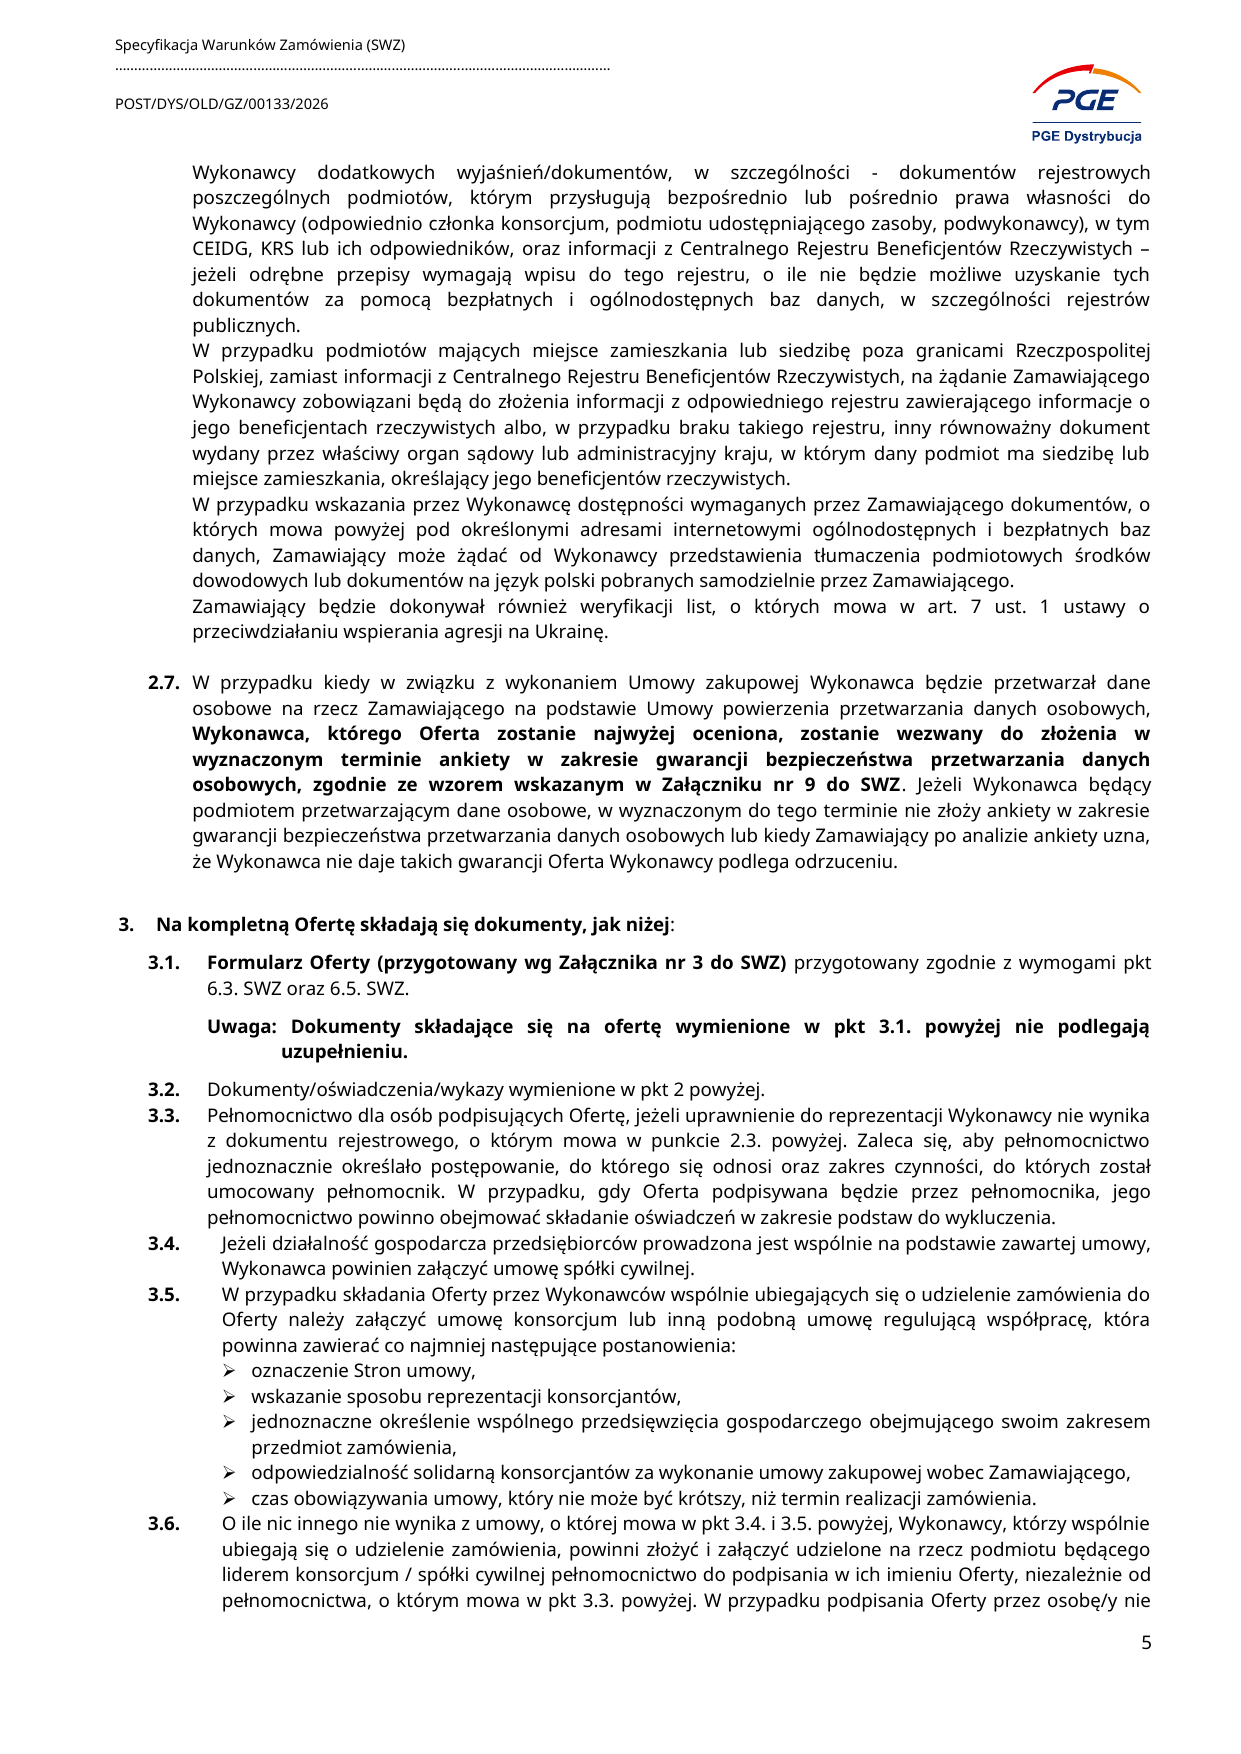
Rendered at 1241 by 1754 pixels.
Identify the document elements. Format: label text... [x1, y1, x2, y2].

list W przypadku kiedy w związku z wykonaniem Umowy zakupowej Wykonawca będzie przetwarzał dane osobowe na rzecz Zamawiającego na podstawie Umowy powierzenia przetwarzania danych osobowych, Wykonawca, którego Oferta zostanie najwyżej oceniona, zostanie wezwany do złożenia w wyznaczonym terminie ankiety w zakresie gwarancji bezpieczeństwa przetwarzania danych osobowych, zgodnie ze wzorem wskazanym w Załączniku nr 9 do SWZ. Jeżeli Wykonawca będący podmiotem przetwarzającym dane osobowe, w wyznaczonym do tego terminie nie złoży ankiety w zakresie gwarancji bezpieczeństwa przetwarzania danych osobowych lub kiedy Zamawiający po analizie ankiety uzna, że Wykonawca nie daje takich gwarancji Oferta Wykonawcy podlega odrzuceniu. [148, 669, 1152, 874]
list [148, 159, 1152, 338]
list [148, 1511, 1152, 1613]
list Na kompletną Ofertę składają się dokumenty, jak niżej: [118, 912, 1152, 937]
list wskazanie sposobu reprezentacji konsorcjantów, [222, 1383, 1152, 1408]
list oznaczenie Stron umowy, [222, 1357, 1152, 1383]
list odpowiedzialność solidarną konsorcjantów za wykonanie umowy zakupowej wobec Zamawiającego, [222, 1459, 1152, 1485]
list Pełnomocnictwo dla osób podpisujących Ofertę, jeżeli uprawnienie do reprezentacji Wykonawcy nie wynika z dokumentu rejestrowego, o którym mowa w punkcie 2.3. powyżej. Zaleca się, aby pełnomocnictwo jednoznacznie określało postępowanie, do którego się odnosi oraz zakres czynności, do których został umocowany pełnomocnik. W przypadku, gdy Oferta podpisywana będzie przez pełnomocnika, jego pełnomocnictwo powinno obejmować składanie oświadczeń w zakresie podstaw do wykluczenia. [148, 1102, 1152, 1230]
list W przypadku składania Oferty przez Wykonawców wspólnie ubiegających się o udzielenie zamówienia do Oferty należy załączyć umowę konsorcjum lub inną podobną umowę regulującą współpracę, która powinna zawierać co najmniej następujące postanowienia: [148, 1281, 1152, 1357]
text Uwaga: Dokumenty składające się na ofertę wymienione w pkt 3.1. powyżej nie podlegają uzupełnieniu. [207, 1013, 1152, 1064]
list czas obowiązywania umowy, który nie może być krótszy, niż termin realizacji zamówienia. [222, 1485, 1152, 1511]
text Zamawiający będzie dokonywał również weryfikacji list, o których mowa w art. 7 ust. 1 ustawy o przeciwdziałaniu wspierania agresji na Ukrainę. [192, 593, 1152, 644]
list Jeżeli działalność gospodarcza przedsiębiorców prowadzona jest wspólnie na podstawie zawartej umowy, Wykonawca powinien załączyć umowę spółki cywilnej. [148, 1230, 1152, 1281]
list Dokumenty/oświadczenia/wykazy wymienione w pkt 2 powyżej. [148, 1077, 1152, 1102]
list jednoznaczne określenie wspólnego przedsięwzięcia gospodarczego obejmującego swoim zakresem przedmiot zamówienia, [222, 1408, 1152, 1459]
list Formularz Oferty (przygotowany wg Załącznika nr 3 do SWZ) przygotowany zgodnie z wymogami pkt 6.3. SWZ oraz 6.5. SWZ. [148, 950, 1152, 1001]
text W przypadku podmiotów mających miejsce zamieszkania lub siedzibę poza granicami Rzeczpospolitej Polskiej, zamiast informacji z Centralnego Rejestru Beneficjentów Rzeczywistych, na żądanie Zamawiającego Wykonawcy zobowiązani będą do złożenia informacji z odpowiedniego rejestru zawierającego informacje o jego beneficjentach rzeczywistych albo, w przypadku braku takiego rejestru, inny równoważny dokument wydany przez właściwy organ sądowy lub administracyjny kraju, w którym dany podmiot ma siedzibę lub miejsce zamieszkania, określający jego beneficjentów rzeczywistych. [192, 338, 1152, 491]
text W przypadku wskazania przez Wykonawcę dostępności wymaganych przez Zamawiającego dokumentów, o których mowa powyżej pod określonymi adresami internetowymi ogólnodostępnych i bezpłatnych baz danych, Zamawiający może żądać od Wykonawcy przedstawienia tłumaczenia podmiotowych środków dowodowych lub dokumentów na język polski pobranych samodzielnie przez Zamawiającego. [192, 491, 1152, 593]
